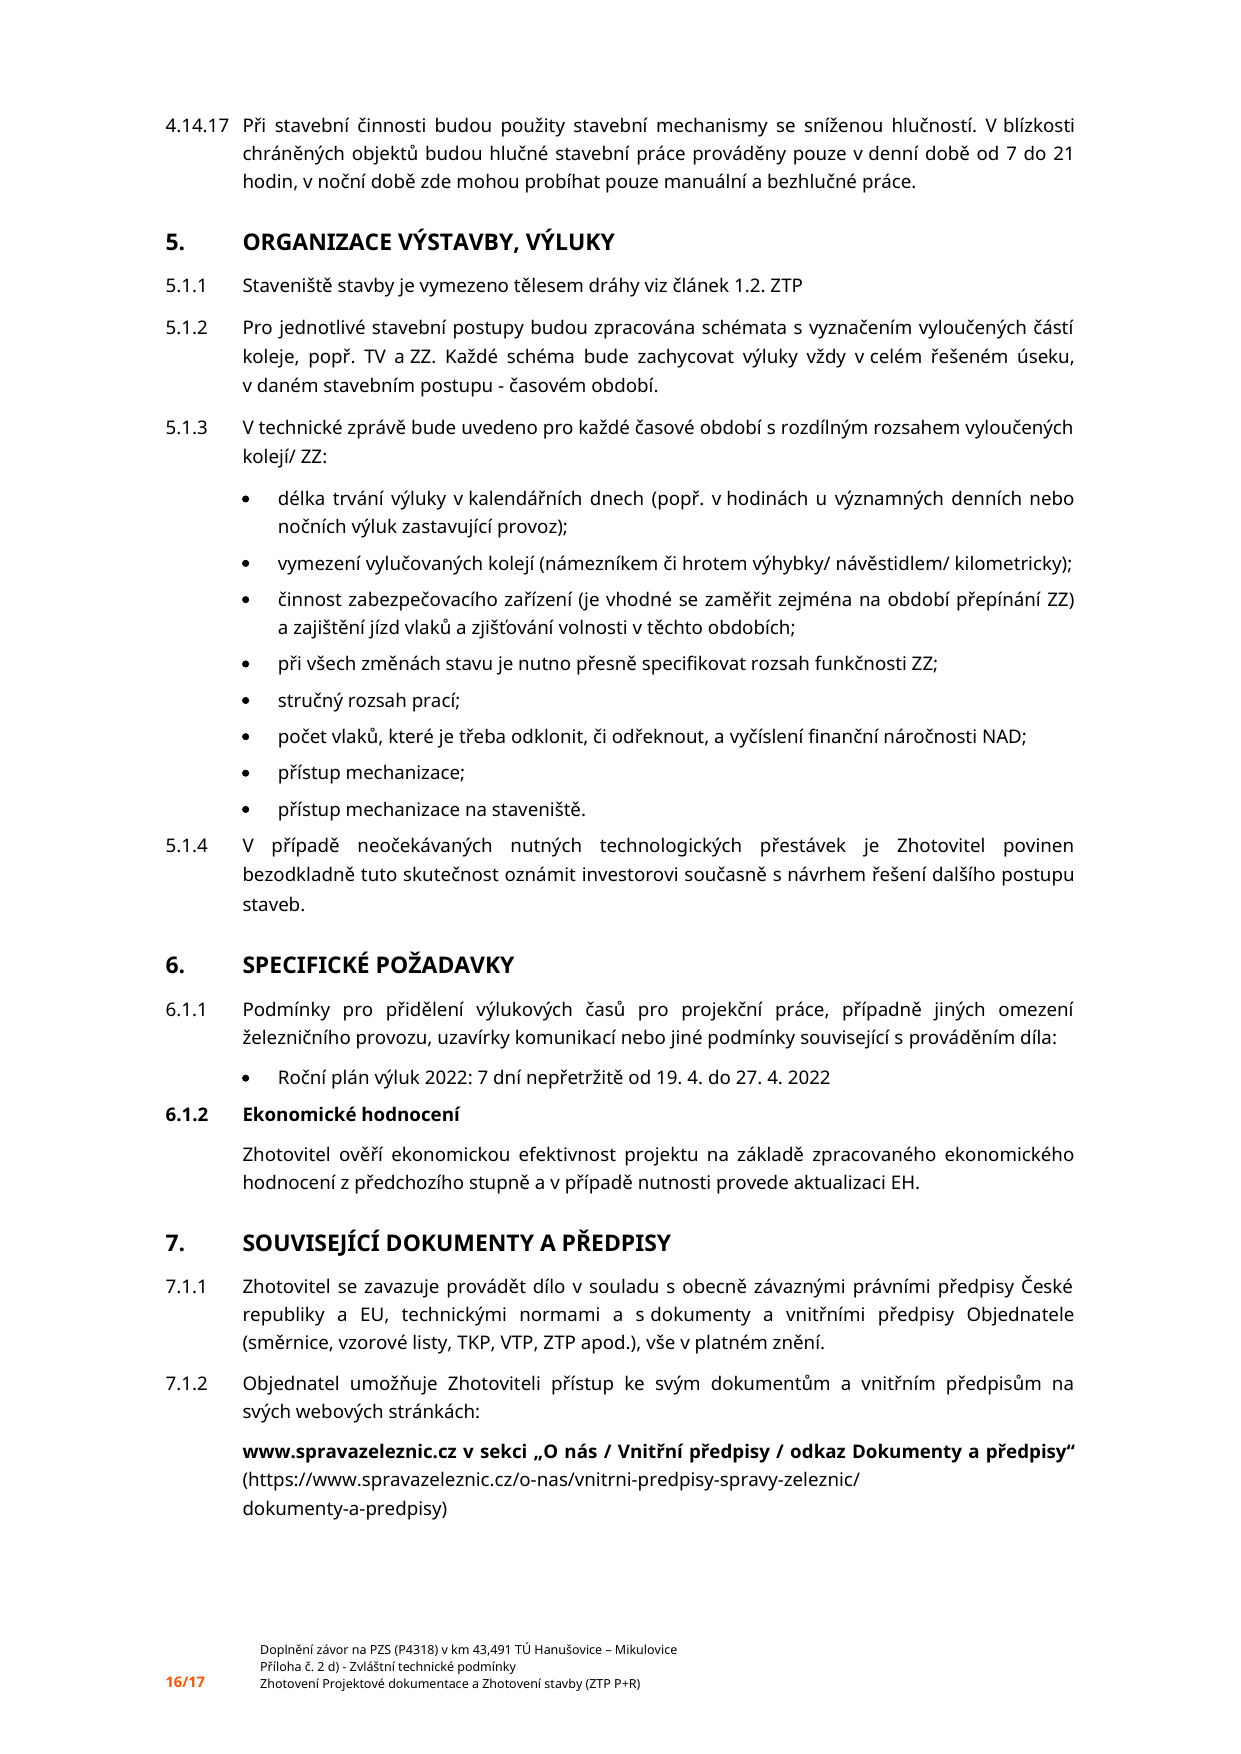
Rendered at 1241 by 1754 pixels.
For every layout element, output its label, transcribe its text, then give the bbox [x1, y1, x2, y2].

text přístup mechanizace na staveniště. [242, 796, 1075, 821]
text V technické zprávě bude uvedeno pro každé časové období s rozdílným rozsahem vyloučených kolejí/ ZZ: [165, 414, 1075, 469]
text SOUVISEJÍCÍ DOKUMENTY A PŘEDPISY [165, 1227, 1075, 1258]
text Objednatel umožňuje Zhotoviteli přístup ke svým dokumentům a vnitřním předpisům na svých webových stránkách: [165, 1370, 1075, 1424]
text V případě neočekávaných nutných technologických přestávek je Zhotovitel povinen bezodkladně tuto skutečnost oznámit investorovi současně s návrhem řešení dalšího postupu staveb. [165, 832, 1075, 916]
text stručný rozsah prací; [242, 687, 1075, 712]
text SPECIFICKÉ POŽADAVKY [165, 949, 1075, 981]
text počet vlaků, které je třeba odklonit, či odřeknout, a vyčíslení finanční náročnosti NAD; [242, 723, 1075, 749]
text ORGANIZACE VÝSTAVBY, VÝLUKY [165, 225, 1075, 257]
text Podmínky pro přidělení výlukových časů pro projekční práce, případně jiných omezení železničního provozu, uzavírky komunikací nebo jiné podmínky související s prováděním díla: [165, 996, 1075, 1050]
text činnost zabezpečovacího zařízení (je vhodné se zaměřit zejména na období přepínání ZZ) a zajištění jízd vlaků a zjišťování volnosti v těchto obdobích; [242, 586, 1075, 640]
text vymezení vylučovaných kolejí (námezníkem či hrotem výhybky/ návěstidlem/ kilometricky); [242, 550, 1075, 575]
text při všech změnách stavu je nutno přesně specifikovat rozsah funkčnosti ZZ; [242, 651, 1075, 676]
text přístup mechanizace; [242, 759, 1075, 785]
text Staveniště stavby je vymezeno tělesem dráhy viz článek 1.2. ZTP [165, 272, 1075, 298]
text www.spravazeleznic.cz v sekci „O nás / Vnitřní předpisy / odkaz Dokumenty a předpisy“ (https://www.spravazeleznic.cz/o-nas/vnitrni-predpisy-spravy-zeleznic/ dokumenty-a-predpisy) [242, 1439, 1075, 1520]
text Ekonomické hodnocení [165, 1101, 1075, 1127]
text Roční plán výluk 2022: 7 dní nepřetržitě od 19. 4. do 27. 4. 2022 [242, 1065, 1075, 1090]
text Při stavební činnosti budou použity stavební mechanismy se sníženou hlučností. V blízkosti chráněných objektů budou hlučné stavební práce prováděny pouze v denní době od 7 do 21 hodin, v noční době zde mohou probíhat pouze manuální a bezhlučné práce. [165, 112, 1075, 194]
text Pro jednotlivé stavební postupy budou zpracována schémata s vyznačením vyloučených částí koleje, popř. TV a ZZ. Každé schéma bude zachycovat výluky vždy v celém řešeném úseku, v daném stavebním postupu - časovém období. [165, 314, 1075, 398]
list Zhotovitel ověří ekonomickou efektivnost projektu na základě zpracovaného ekonomického hodnocení z předchozího stupně a v případě nutnosti provede aktualizaci EH. [242, 1142, 1075, 1195]
text Zhotovitel se zavazuje provádět dílo v souladu s obecně závaznými právními předpisy České republiky a EU, technickými normami a s dokumenty a vnitřními předpisy Objednatele (směrnice, vzorové listy, TKP, VTP, ZTP apod.), vše v platném znění. [165, 1274, 1075, 1355]
text délka trvání výluky v kalendářních dnech (popř. v hodinách u významných denních nebo nočních výluk zastavující provoz); [242, 485, 1075, 539]
